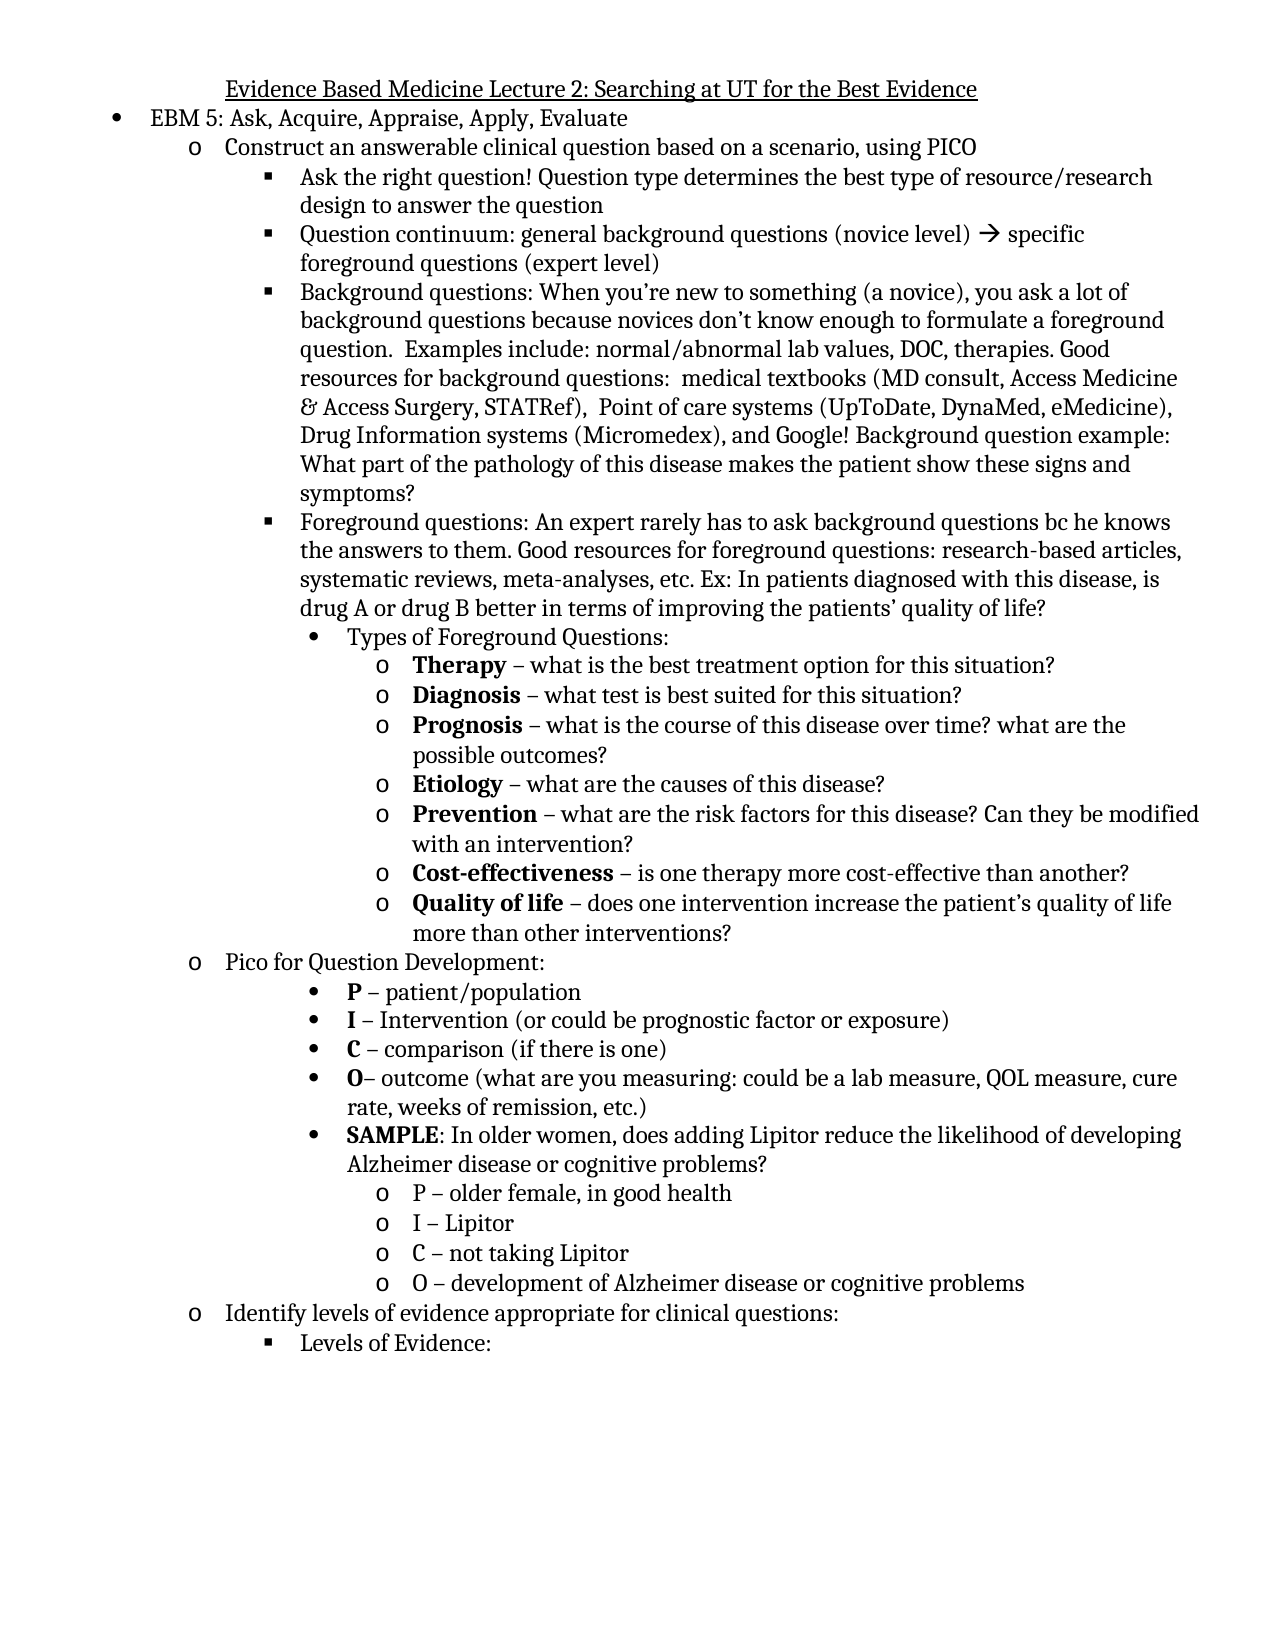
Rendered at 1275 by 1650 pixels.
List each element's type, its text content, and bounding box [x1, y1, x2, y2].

list Cost-effectiveness – is one therapy more cost-effective than another? [375, 859, 1200, 889]
list Diagnosis – what test is best suited for this situation? [375, 681, 1200, 711]
list Foreground questions: An expert rarely has to ask background questions bc he knows the answers to them. Good resources for foreground questions: research-based articles, systematic reviews, meta-analyses, etc. Ex: In patients diagnosed with this disease, is drug A or drug B better in terms of improving the patients’ quality of life? [262, 507, 1200, 622]
list Construct an answerable clinical question based on a scenario, using PICO [187, 132, 1200, 162]
list Types of Foreground Questions: [309, 622, 1200, 651]
list Identify levels of evidence appropriate for clinical questions: [187, 1299, 1200, 1329]
list I – Lipitor [375, 1209, 1200, 1239]
list Levels of Evidence: [262, 1329, 1200, 1357]
list SAMPLE: In older women, does adding Lipitor reduce the likelihood of developing Alzheimer disease or cognitive problems? [309, 1121, 1200, 1179]
list Ask the right question! Question type determines the best type of resource/research design to answer the question [262, 162, 1200, 220]
list C – comparison (if there is one) [309, 1035, 1200, 1064]
list Pico for Question Development: [187, 947, 1200, 977]
list Evidence Based Medicine Lecture 2: Searching at UT for the Best Evidence [150, 75, 1200, 104]
list P – patient/population [309, 977, 1200, 1006]
list Prognosis – what is the course of this disease over time? what are the possible outcomes? [375, 711, 1200, 770]
list Quality of life – does one intervention increase the patient’s quality of life more than other interventions? [375, 889, 1200, 947]
list O– outcome (what are you measuring: could be a lab measure, QOL measure, cure rate, weeks of remission, etc.) [309, 1064, 1200, 1121]
list EBM 5: Ask, Acquire, Appraise, Apply, Evaluate [112, 104, 1200, 132]
list Question continuum: general background questions (novice level) specific foreground questions (expert level) [262, 220, 1200, 277]
list C – not taking Lipitor [375, 1239, 1200, 1269]
list I – Intervention (or could be prognostic factor or exposure) [309, 1006, 1200, 1035]
list O – development of Alzheimer disease or cognitive problems [375, 1269, 1200, 1299]
list P – older female, in good health [375, 1179, 1200, 1209]
list Therapy – what is the best treatment option for this situation? [375, 651, 1200, 681]
list Etiology – what are the causes of this disease? [375, 770, 1200, 800]
list Prevention – what are the risk factors for this disease? Can they be modified with an intervention? [375, 800, 1200, 859]
list Background questions: When you’re new to something (a novice), you ask a lot of background questions because novices don’t know enough to formulate a foreground question. Examples include: normal/abnormal lab values, DOC, therapies. Good resources for background questions: medical textbooks (MD consult, Access Medicine & Access Surgery, STATRef), Point of care systems (UpToDate, DynaMed, eMedicine), Drug Information systems (Micromedex), and Google! Background question example: What part of the pathology of this disease makes the patient show these signs and symptoms? [262, 277, 1200, 507]
